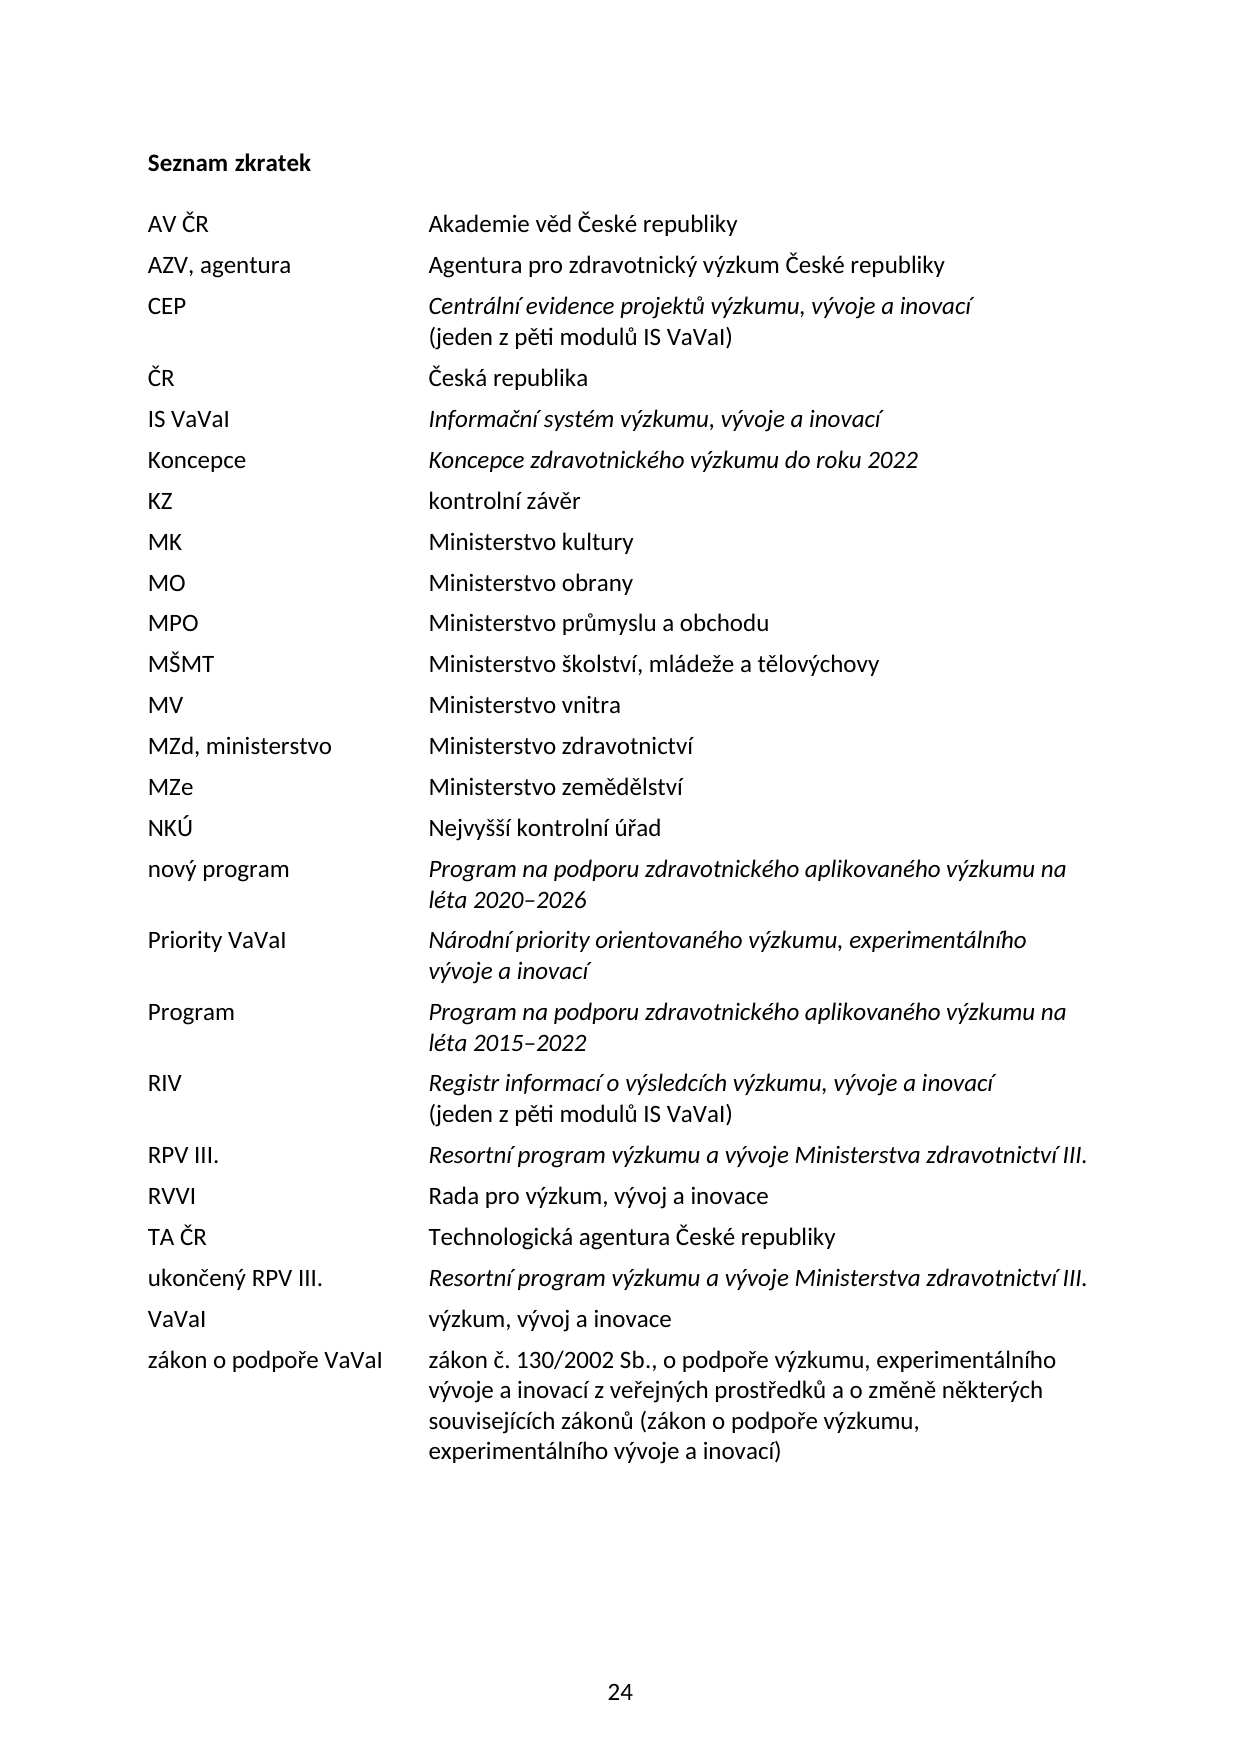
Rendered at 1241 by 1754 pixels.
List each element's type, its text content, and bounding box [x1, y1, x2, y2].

text MV Ministerstvo vnitra [148, 689, 1093, 720]
text MŠMT Ministerstvo školství, mládeže a tělovýchovy [148, 648, 1093, 679]
text ČR Česká republika [148, 362, 1093, 392]
text nový program Program na podporu zdravotnického aplikovaného výzkumu na léta 2020–2026 [148, 853, 1093, 914]
text KZ kontrolní závěr [148, 485, 1093, 515]
text Koncepce Koncepce zdravotnického výzkumu do roku 2022 [148, 444, 1093, 474]
text Program Program na podporu zdravotnického aplikovaného výzkumu na léta 2015–2022 [148, 996, 1093, 1057]
text zákon o podpoře VaVaI zákon č. 130/2002 Sb., o podpoře výzkumu, experimentálního vývoje a inovací z veřejných prostředků a o změně některých souvisejících zákonů (zákon o podpoře výzkumu, experimentálního vývoje a inovací) [148, 1344, 1093, 1466]
text MZd, ministerstvo Ministerstvo zdravotnictví [148, 730, 1093, 761]
text RPV III. Resortní program výzkumu a vývoje Ministerstva zdravotnictví III. [148, 1139, 1093, 1169]
text NKÚ Nejvyšší kontrolní úřad [148, 812, 1093, 843]
text RVVI Rada pro výzkum, vývoj a inovace [148, 1180, 1093, 1211]
text MZe Ministerstvo zemědělství [148, 771, 1093, 802]
text RIV Registr informací o výsledcích výzkumu, vývoje a inovací (jeden z pěti modulů IS VaVaI) [148, 1068, 1093, 1129]
text MPO Ministerstvo průmyslu a obchodu [148, 608, 1093, 638]
text ukončený RPV III. Resortní program výzkumu a vývoje Ministerstva zdravotnictví III. [148, 1262, 1093, 1292]
text AZV, agentura Agentura pro zdravotnický výzkum České republiky [148, 249, 1093, 280]
text CEP Centrální evidence projektů výzkumu, vývoje a inovací (jeden z pěti modulů IS VaVaI) [148, 291, 1093, 352]
text VaVaI výzkum, vývoj a inovace [148, 1303, 1093, 1333]
text MK Ministerstvo kultury [148, 526, 1093, 556]
text Priority VaVaI Národní priority orientovaného výzkumu, experimentálního vývoje a inovací [148, 925, 1093, 986]
text MO Ministerstvo obrany [148, 567, 1093, 597]
text IS VaVaI Informační systém výzkumu, vývoje a inovací [148, 403, 1093, 433]
text AV ČR Akademie věd České republiky [148, 209, 1093, 239]
text Seznam zkratek [148, 148, 1093, 178]
text TA ČR Technologická agentura České republiky [148, 1221, 1093, 1251]
